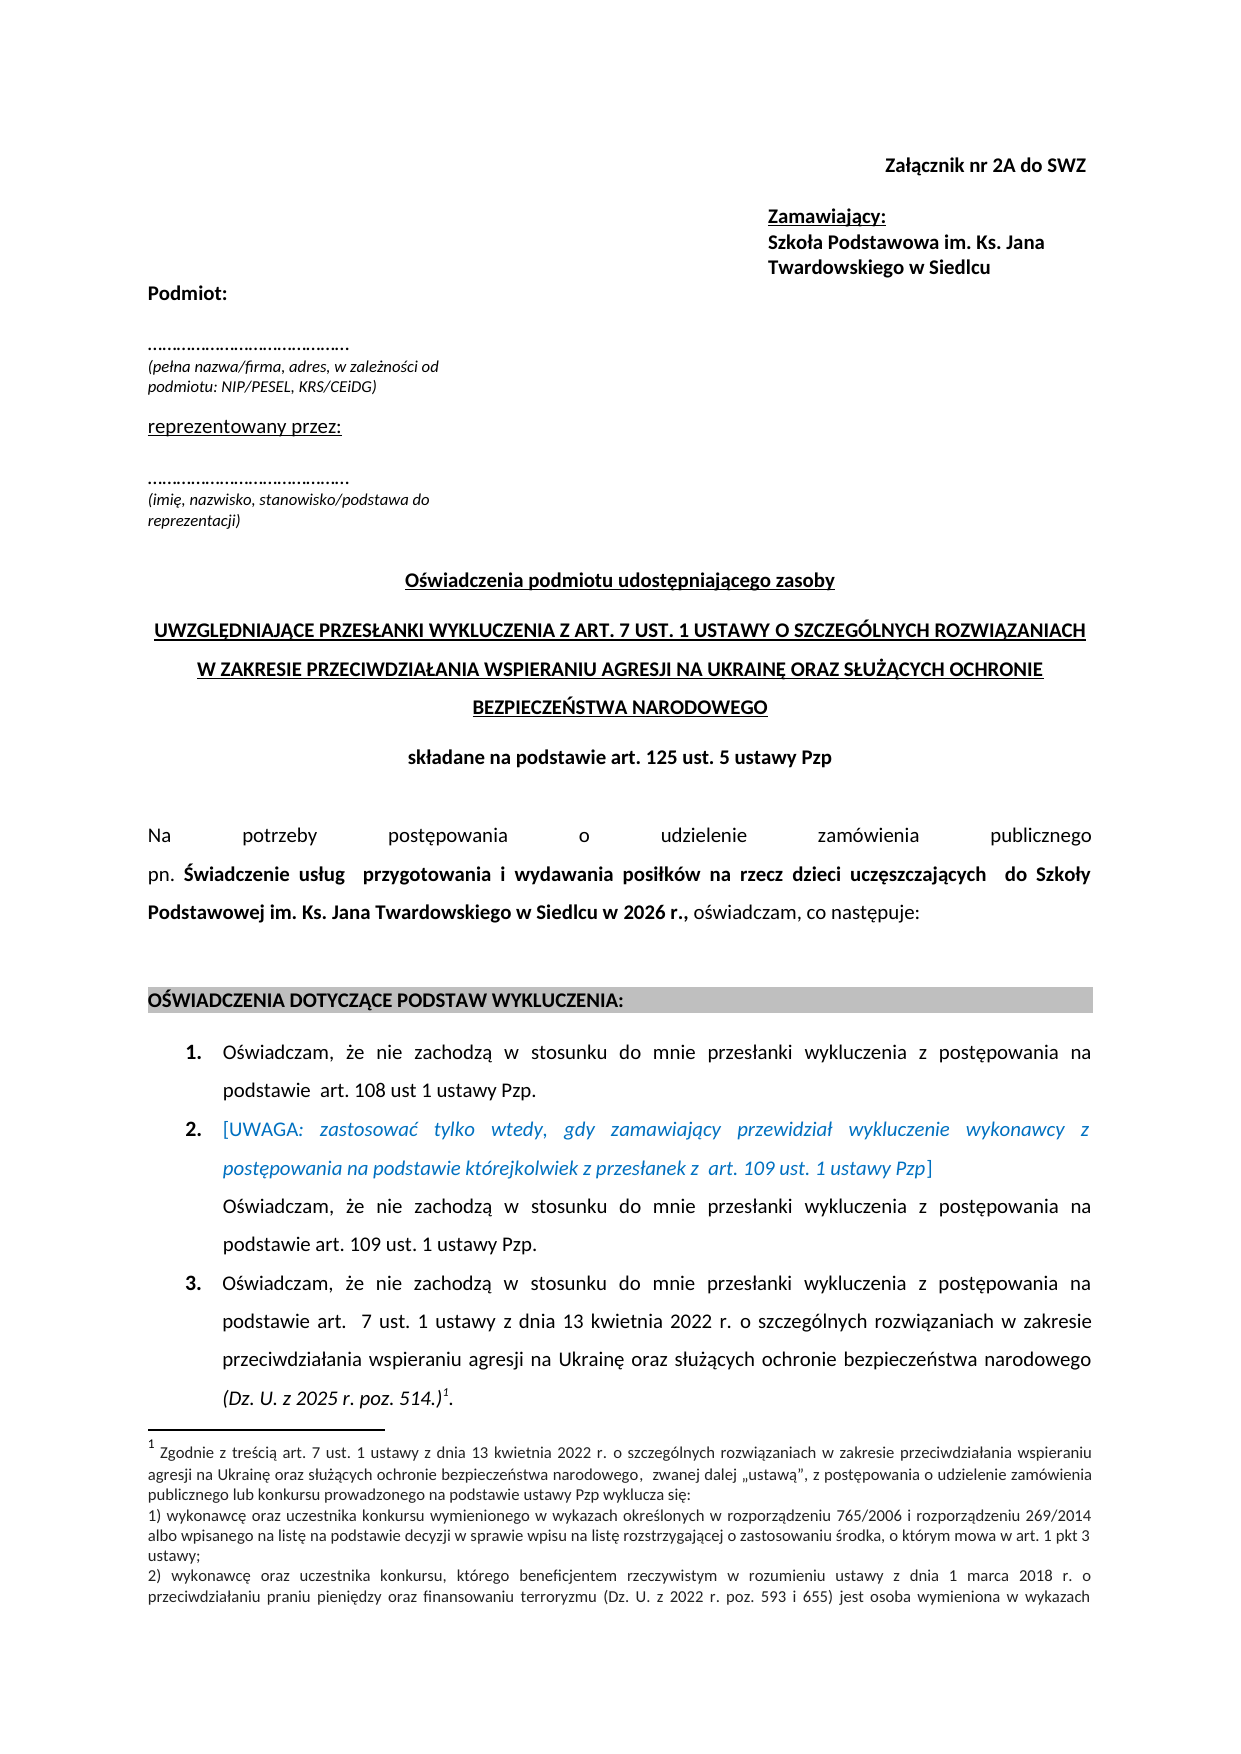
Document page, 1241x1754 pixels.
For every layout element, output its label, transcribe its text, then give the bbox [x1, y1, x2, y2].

list [UWAGA: zastosować tylko wtedy, gdy zamawiający przewidział wykluczenie wykonawcy z postępowania na podstawie którejkolwiek z przesłanek z art. 109 ust. 1 ustawy Pzp] [185, 1115, 1093, 1180]
list Oświadczam, że nie zachodzą w stosunku do mnie przesłanki wykluczenia z postępowania na podstawie art. 108 ust 1 ustawy Pzp. [185, 1038, 1093, 1103]
text …………………………………… [148, 331, 472, 356]
text OŚWIADCZENIA DOTYCZĄCE PODSTAW WYKLUCZENIA: [148, 987, 1093, 1013]
text Na potrzeby postępowania o udzielenie zamówienia publicznego pn. Świadczenie usług przygotowania i wydawania posiłków na rzecz dzieci uczęszczających do Szkoły Podstawowej im. Ks. Jana Twardowskiego w Siedlcu w 2026 r., oświadczam, co następuje: [148, 823, 1093, 924]
text …………………………………… [148, 464, 472, 489]
text (pełna nazwa/firma, adres, w zależności od podmiotu: NIP/PESEL, KRS/CEiDG) [148, 356, 472, 397]
text Zamawiający: Szkoła Podstawowa im. Ks. Jana Twardowskiego w Siedlcu [768, 203, 1093, 280]
text Oświadczenia podmiotu udostępniającego zasoby [148, 567, 1093, 592]
text UWZGLĘDNIAJĄCE PRZESŁANKI WYKLUCZENIA Z ART. 7 UST. 1 USTAWY o szczególnych rozwiązaniach w zakresie przeciwdziałania wspieraniu agresji na Ukrainę oraz służących ochronie bezpieczeństwa narodowego [148, 618, 1093, 719]
list Oświadczam, że nie zachodzą w stosunku do mnie przesłanki wykluczenia z postępowania na podstawie art. 109 ust. 1 ustawy Pzp. [223, 1193, 1093, 1256]
text Załącznik nr 2A do SWZ [842, 153, 1093, 178]
text (imię, nazwisko, stanowisko/podstawa do reprezentacji) [148, 489, 472, 530]
list Oświadczam, że nie zachodzą w stosunku do mnie przesłanki wykluczenia z postępowania na podstawie art. 7 ust. 1 ustawy z dnia 13 kwietnia 2022 r. o szczególnych rozwiązaniach w zakresie przeciwdziałania wspieraniu agresji na Ukrainę oraz służących ochronie bezpieczeństwa narodowego (Dz. U. z 2025 r. poz. 514.). [185, 1269, 1093, 1410]
text składane na podstawie art. 125 ust. 5 ustawy Pzp [148, 744, 1093, 770]
text reprezentowany przez: [148, 413, 1093, 439]
text Podmiot: [148, 280, 1093, 305]
